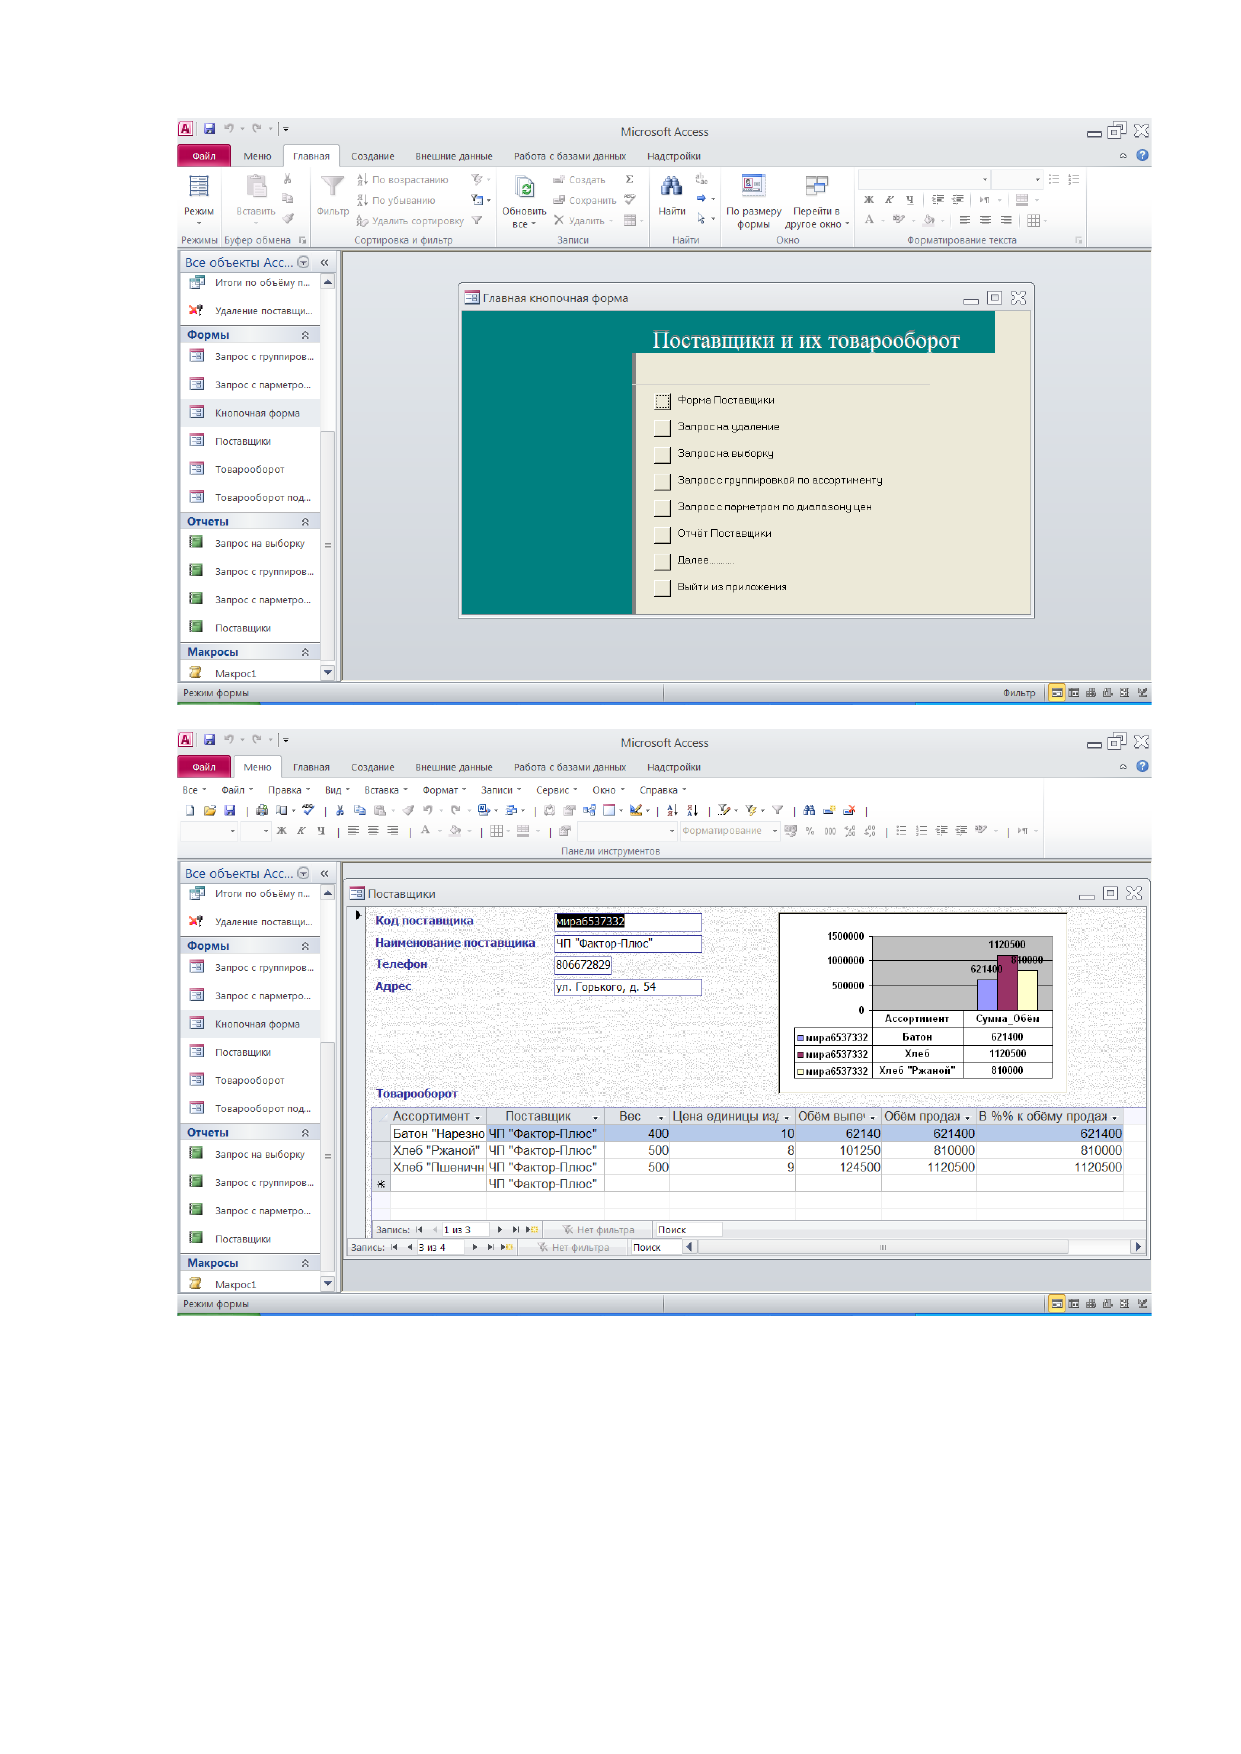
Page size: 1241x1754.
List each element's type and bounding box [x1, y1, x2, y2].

picture [177, 118, 1152, 705]
picture [177, 729, 1152, 1316]
